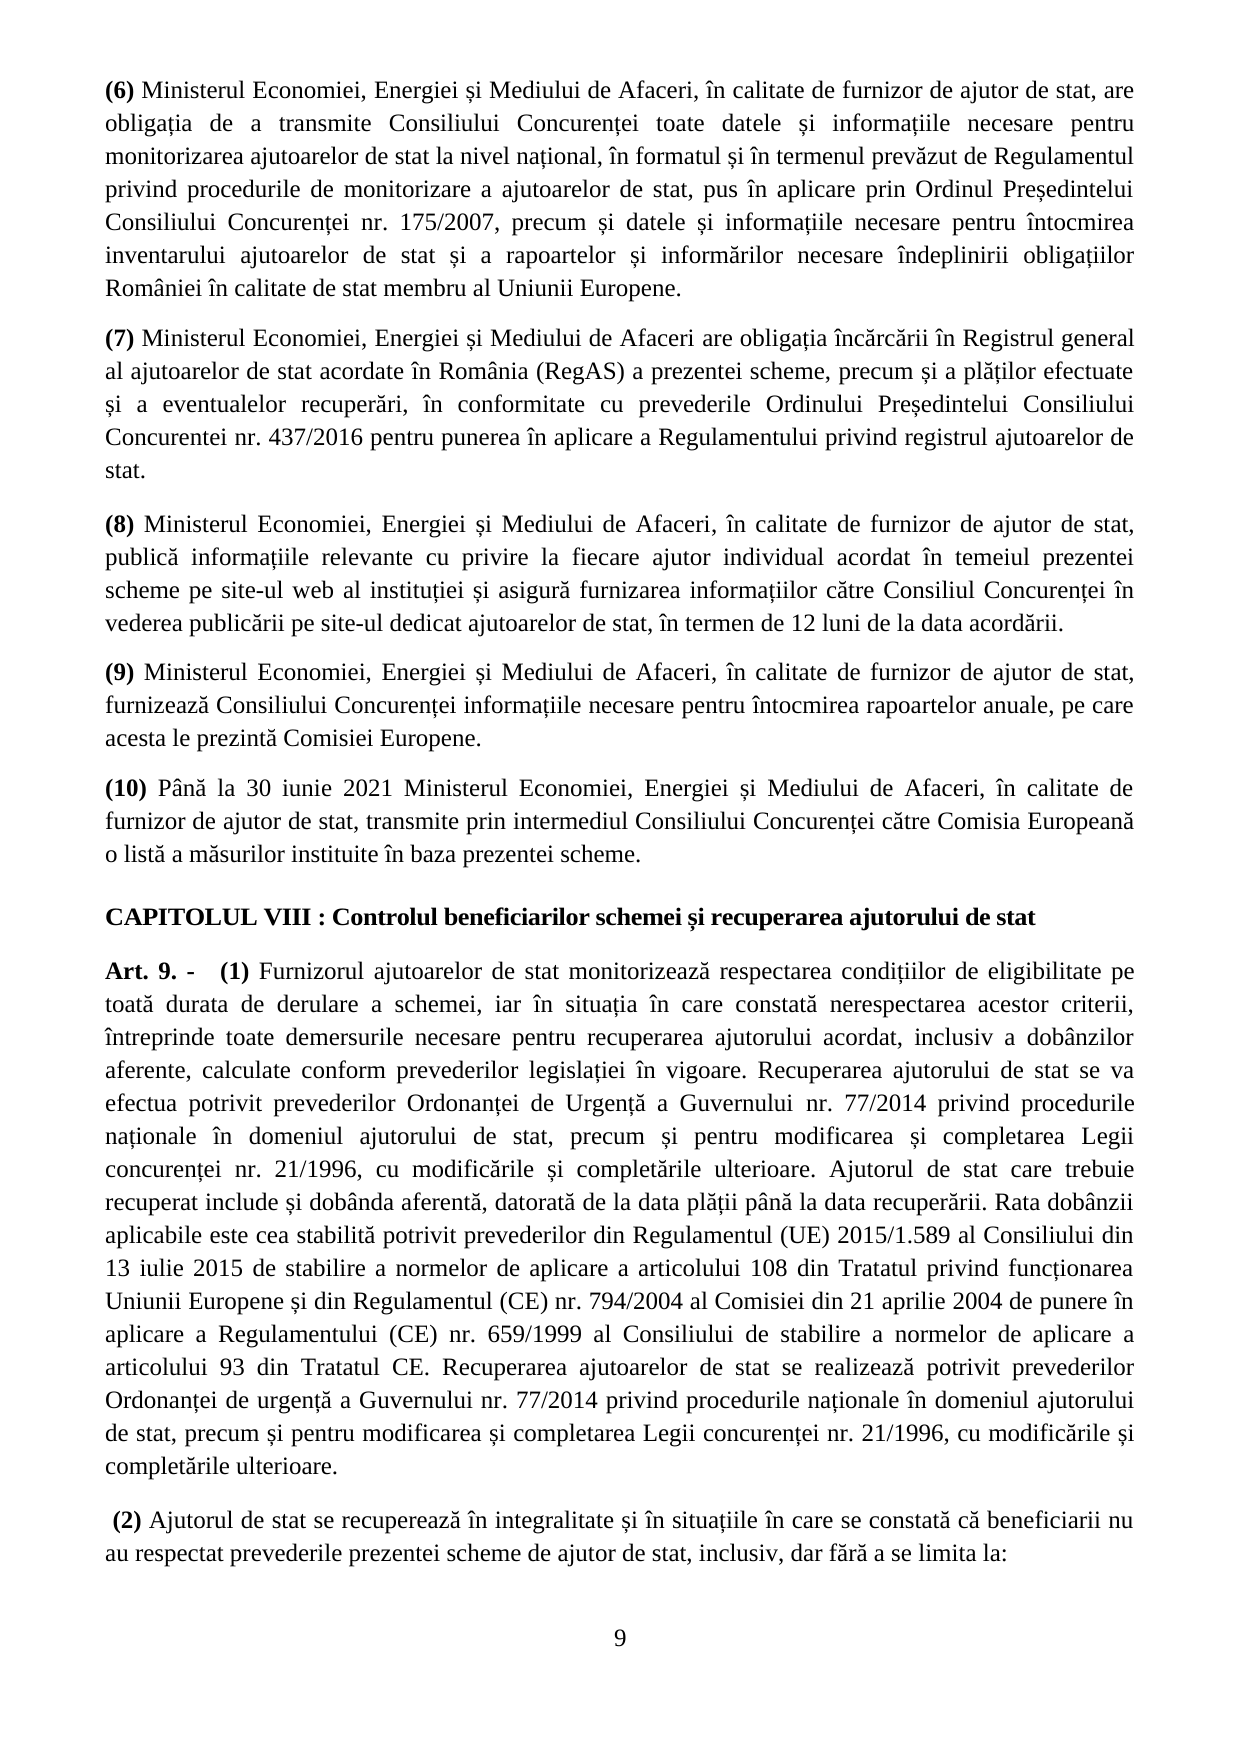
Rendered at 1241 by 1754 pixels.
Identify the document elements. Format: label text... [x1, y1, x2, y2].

text (8) Ministerul Economiei, Energiei și Mediului de Afaceri, în calitate de furnizor de ajutor de stat, publică informațiile relevante cu privire la fiecare ajutor individual acordat în temeiul prezentei scheme pe site-ul web al instituției și asigură furnizarea informațiilor către Consiliul Concurenței în vederea publicării pe site-ul dedicat ajutoarelor de stat, în termen de 12 luni de la data acordării. [105, 509, 1135, 637]
text (10) Până la 30 iunie 2021 Ministerul Economiei, Energiei și Mediului de Afaceri, în calitate de furnizor de ajutor de stat, transmite prin intermediul Consiliului Concurenței către Comisia Europeană o listă a măsurilor instituite în baza prezentei scheme. [105, 773, 1135, 868]
text (2) Ajutorul de stat se recuperează în integralitate și în situațiile în care se constată că beneficiarii nu au respectat prevederile prezentei scheme de ajutor de stat, inclusiv, dar fără a se limita la: [105, 1505, 1135, 1567]
text (6) Ministerul Economiei, Energiei și Mediului de Afaceri, în calitate de furnizor de ajutor de stat, are obligația de a transmite Consiliului Concurenței toate datele și informațiile necesare pentru monitorizarea ajutoarelor de stat la nivel național, în formatul și în termenul prevăzut de Regulamentul privind procedurile de monitorizare a ajutoarelor de stat, pus în aplicare prin Ordinul Președintelui Consiliului Concurenței nr. 175/2007, precum și datele și informațiile necesare pentru întocmirea inventarului ajutoarelor de stat și a rapoartelor și informărilor necesare îndeplinirii obligațiilor României în calitate de stat membru al Uniunii Europene. [105, 75, 1135, 302]
text (7) Ministerul Economiei, Energiei și Mediului de Afaceri are obligația încărcării în Registrul general al ajutoarelor de stat acordate în România (RegAS) a prezentei scheme, precum și a plăților efectuate și a eventualelor recuperări, în conformitate cu prevederile Ordinului Președintelui Consiliului Concurentei nr. 437/2016 pentru punerea în aplicare a Regulamentului privind registrul ajutoarelor de stat. [105, 323, 1135, 484]
text (9) Ministerul Economiei, Energiei și Mediului de Afaceri, în calitate de furnizor de ajutor de stat, furnizează Consiliului Concurenței informațiile necesare pentru întocmirea rapoartelor anuale, pe care acesta le prezintă Comisiei Europene. [105, 657, 1135, 752]
text Art. 9. - (1) Furnizorul ajutoarelor de stat monitorizează respectarea condițiilor de eligibilitate pe toată durata de derulare a schemei, iar în situația în care constată nerespectarea acestor criterii, întreprinde toate demersurile necesare pentru recuperarea ajutorului acordat, inclusiv a dobânzilor aferente, calculate conform prevederilor legislației în vigoare. Recuperarea ajutorului de stat se va efectua potrivit prevederilor Ordonanței de Urgență a Guvernului nr. 77/2014 privind procedurile naționale în domeniul ajutorului de stat, precum și pentru modificarea și completarea Legii concurenței nr. 21/1996, cu modificările și completările ulterioare. Ajutorul de stat care trebuie recuperat include și dobânda aferentă, datorată de la data plății până la data recuperării. Rata dobânzii aplicabile este cea stabilită potrivit prevederilor din Regulamentul (UE) 2015/1.589 al Consiliului din 13 iulie 2015 de stabilire a normelor de aplicare a articolului 108 din Tratatul privind funcționarea Uniunii Europene și din Regulamentul (CE) nr. 794/2004 al Comisiei din 21 aprilie 2004 de punere în aplicare a Regulamentului (CE) nr. 659/1999 al Consiliului de stabilire a normelor de aplicare a articolului 93 din Tratatul CE. Recuperarea ajutoarelor de stat se realizează potrivit prevederilor Ordonanței de urgență a Guvernului nr. 77/2014 privind procedurile naționale în domeniul ajutorului de stat, precum și pentru modificarea și completarea Legii concurenței nr. 21/1996, cu modificările și completările ulterioare. [105, 956, 1135, 1480]
text CAPITOLUL VIII : Controlul beneficiarilor schemei și recuperarea ajutorului de stat [105, 902, 1135, 931]
